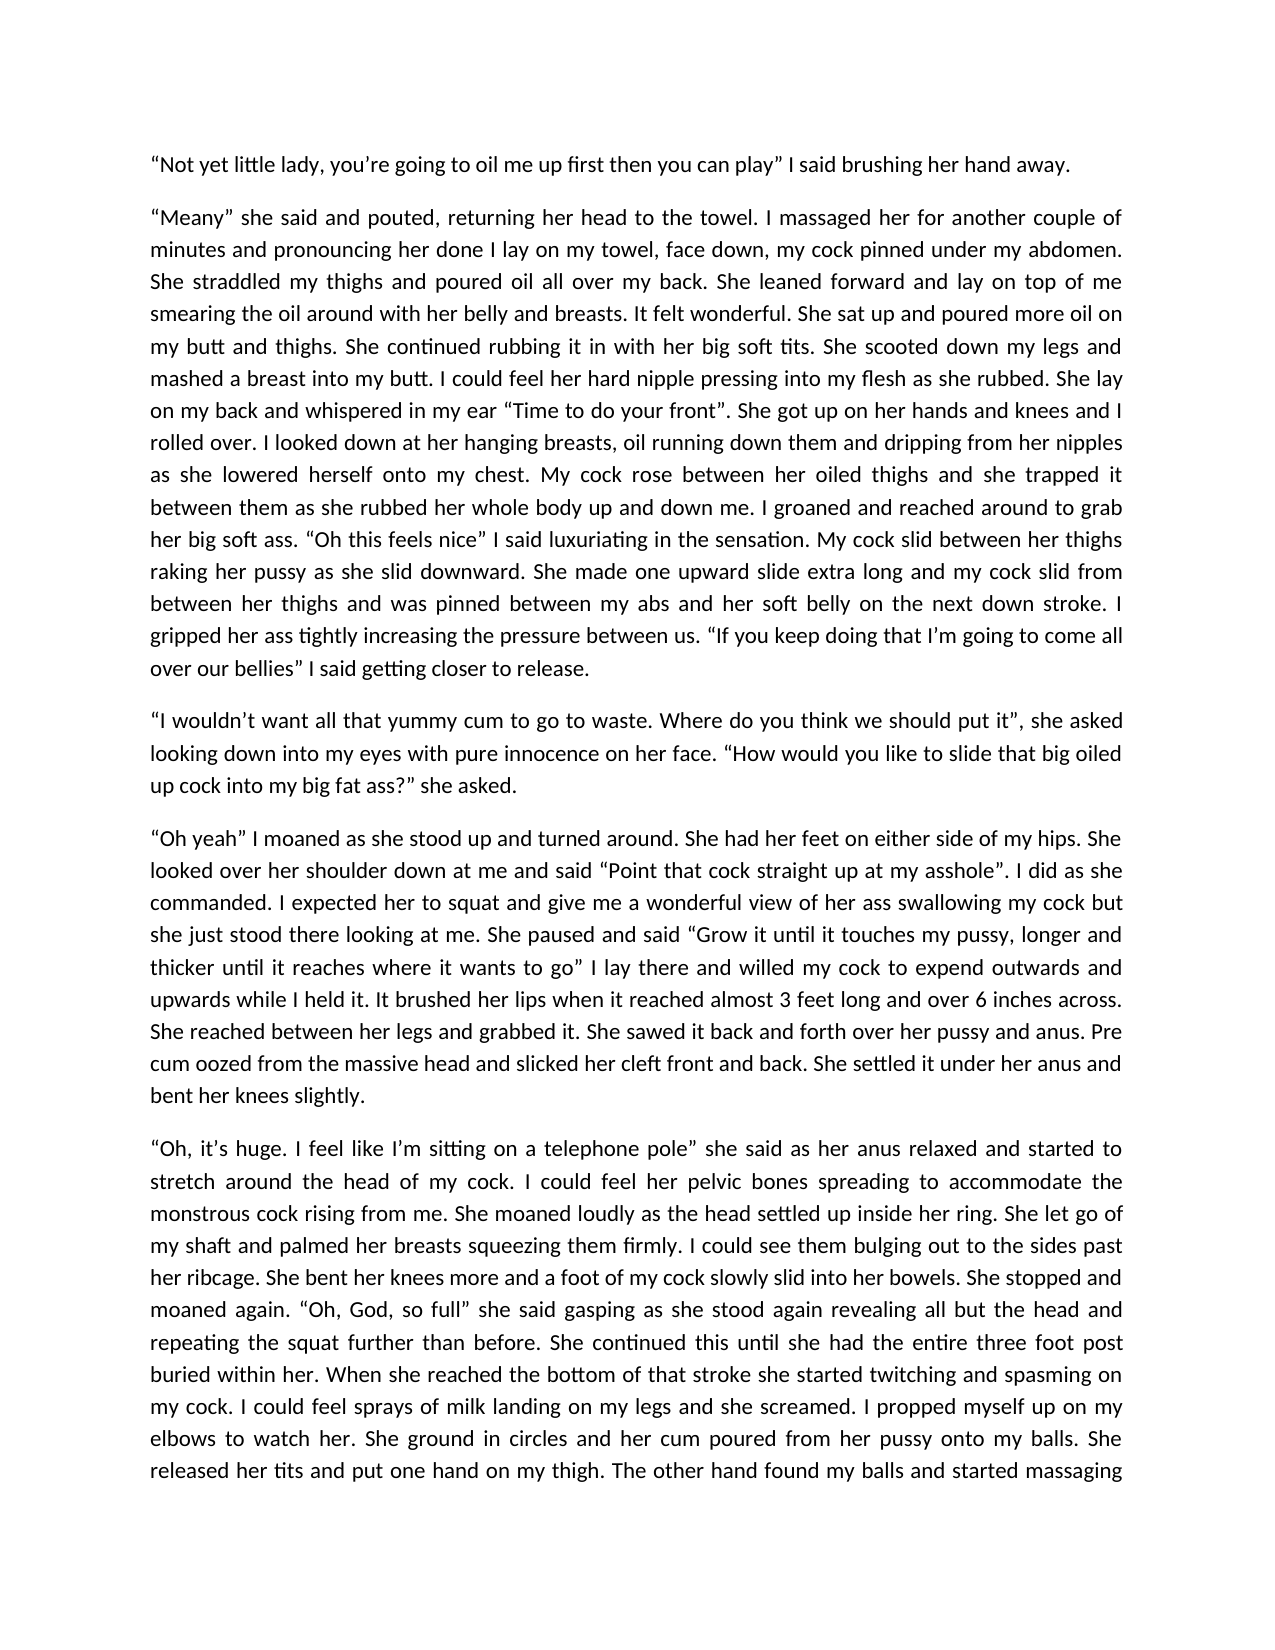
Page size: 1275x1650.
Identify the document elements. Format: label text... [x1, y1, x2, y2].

text “Meany” she said and pouted, returning her head to the towel. I massaged her for another couple of minutes and pronouncing her done I lay on my towel, face down, my cock pinned under my abdomen. She straddled my thighs and poured oil all over my back. She leaned forward and lay on top of me smearing the oil around with her belly and breasts. It felt wonderful. She sat up and poured more oil on my butt and thighs. She continued rubbing it in with her big soft tits. She scooted down my legs and mashed a breast into my butt. I could feel her hard nipple pressing into my flesh as she rubbed. She lay on my back and whispered in my ear “Time to do your front”. She got up on her hands and knees and I rolled over. I looked down at her hanging breasts, oil running down them and dripping from her nipples as she lowered herself onto my chest. My cock rose between her oiled thighs and she trapped it between them as she rubbed her whole body up and down me. I groaned and reached around to grab her big soft ass. “Oh this feels nice” I said luxuriating in the sensation. My cock slid between her thighs raking her pussy as she slid downward. She made one upward slide extra long and my cock slid from between her thighs and was pinned between my abs and her soft belly on the next down stroke. I gripped her ass tightly increasing the pressure between us. “If you keep doing that I’m going to come all over our bellies” I said getting closer to release. [150, 203, 1125, 682]
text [150, 1134, 1125, 1484]
text “Oh yeah” I moaned as she stood up and turned around. She had her feet on either side of my hips. She looked over her shoulder down at me and said “Point that cock straight up at my asshole”. I did as she commanded. I expected her to squat and give me a wonderful view of her ass swallowing my cock but she just stood there looking at me. She paused and said “Grow it until it touches my pussy, longer and thicker until it reaches where it wants to go” I lay there and willed my cock to expend outwards and upwards while I held it. It brushed her lips when it reached almost 3 feet long and over 6 inches across. She reached between her legs and grabbed it. She sawed it back and forth over her pussy and anus. Pre cum oozed from the massive head and slicked her cleft front and back. She settled it under her anus and bent her knees slightly. [150, 824, 1125, 1109]
text “I wouldn’t want all that yummy cum to go to waste. Where do you think we should put it”, she asked looking down into my eyes with pure innocence on her face. “How would you like to slide that big oiled up cock into my big fat ass?” she asked. [150, 707, 1125, 799]
text “Not yet little lady, you’re going to oil me up first then you can play” I said brushing her hand away. [150, 150, 1125, 178]
